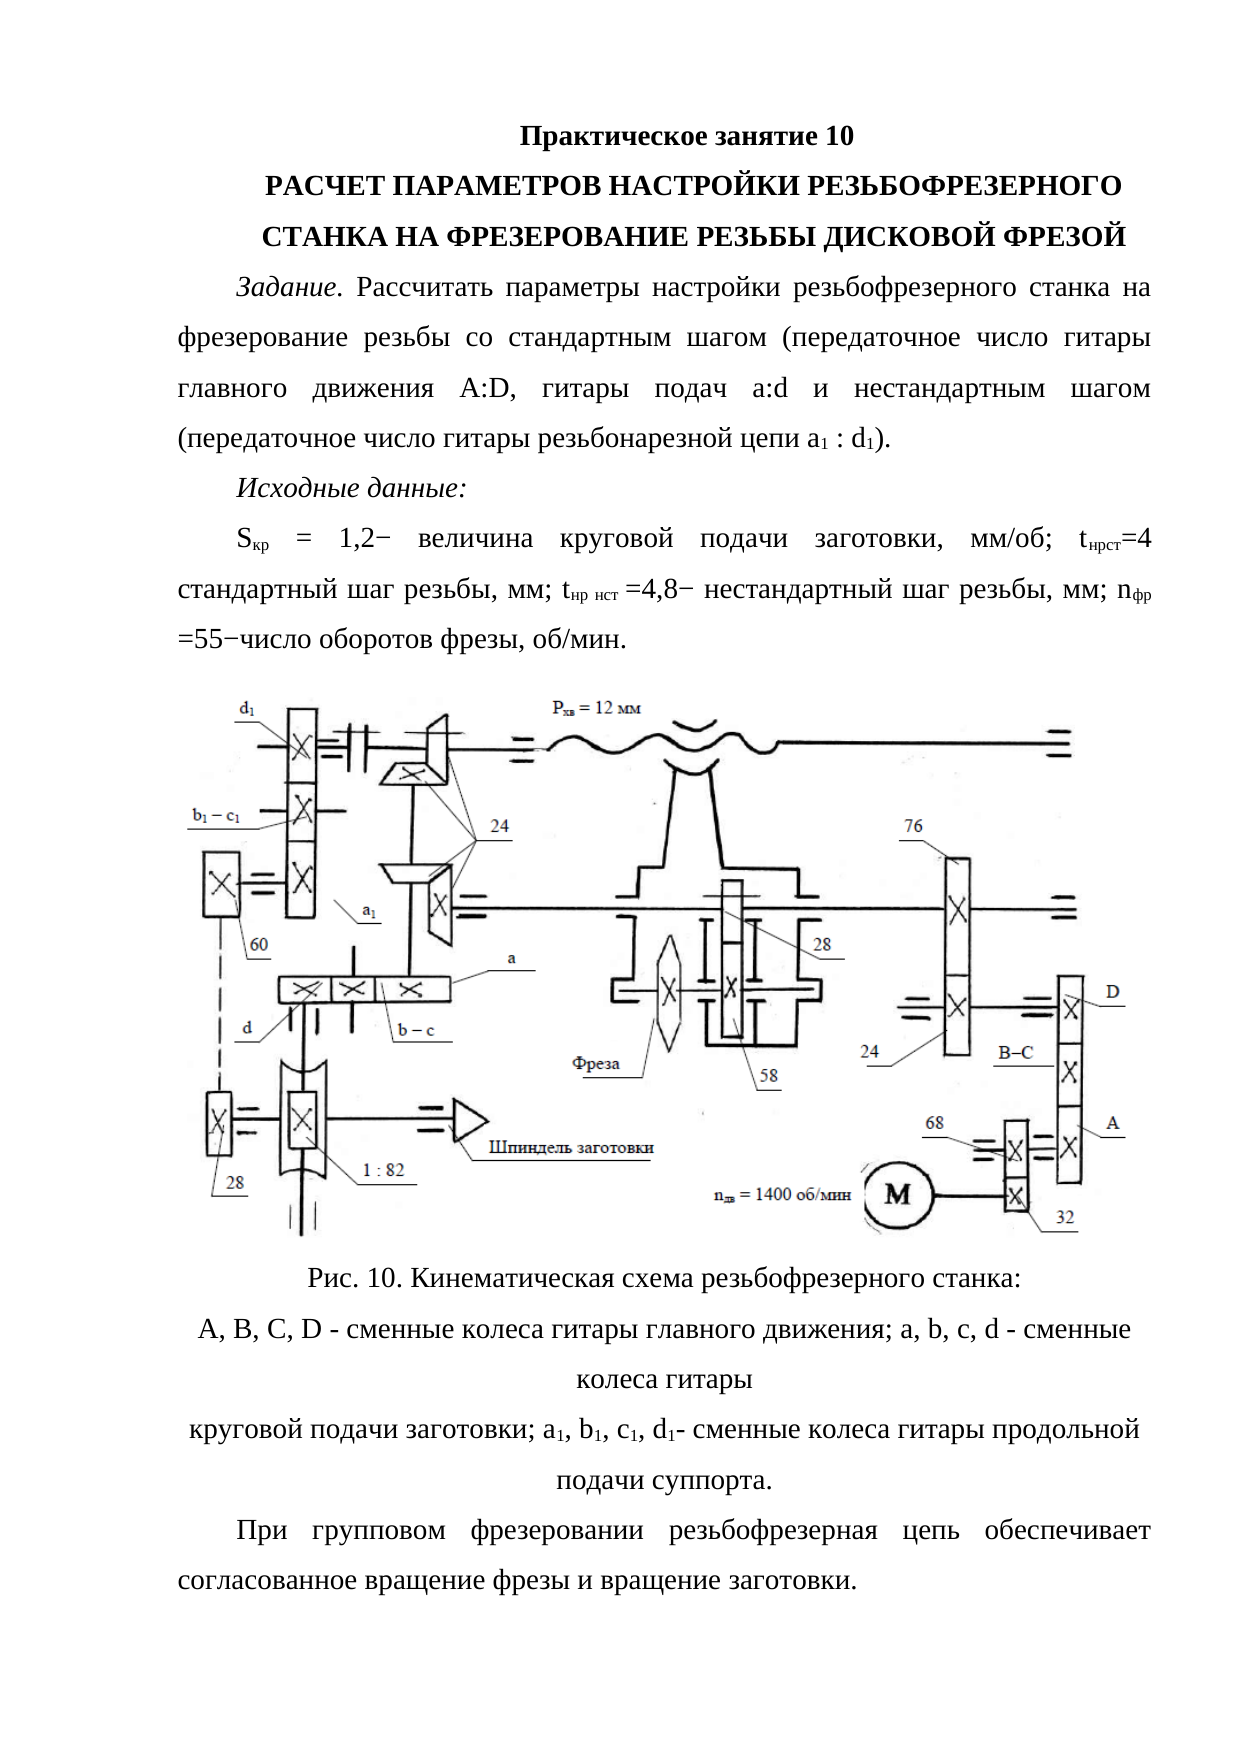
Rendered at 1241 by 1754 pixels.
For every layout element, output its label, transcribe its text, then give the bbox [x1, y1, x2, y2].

text Исходные данные: [177, 470, 1152, 504]
text При групповом фрезеровании резьбофрезерная цепь обеспечивает согласованное вращение фрезы и вращение заготовки. [177, 1512, 1152, 1596]
text Задание. Рассчитать параметры настройки резьбофрезерного станка на фрезерование резьбы со стандартным шагом (передаточное число гитары главного движения A:D, гитары подач a:d и нестандартным шагом (передаточное число гитары резьбонарезной цепи a1 : d1). [177, 269, 1152, 453]
text Рис. 10. Кинематическая схема резьбофрезерного станка: [177, 1261, 1152, 1294]
subtitle Практическое занятие 10 [222, 118, 1152, 152]
text круговой подачи заготовки; a1, b1, c1, d1- сменные колеса гитары продольной подачи суппорта. [177, 1412, 1152, 1495]
picture [177, 671, 1152, 1244]
text СТАНКА НА ФРЕЗЕРОВАНИЕ РЕЗЬБЫ ДИСКОВОЙ ФРЕЗОЙ [177, 219, 1152, 252]
text Sкр = 1,2− величина круговой подачи заготовки, мм/об; tнрст=4 стандартный шаг резьбы, мм; tнр нст =4,8− нестандартный шаг резьбы, мм; nфр =55−число оборотов фрезы, об/мин. [177, 521, 1152, 655]
text РАСЧЕТ ПАРАМЕТРОВ НАСТРОЙКИ РЕЗЬБОФРЕЗЕРНОГО [177, 168, 1152, 202]
text A, B, C, D - сменные колеса гитары главного движения; a, b, c, d - сменные колеса гитары [177, 1311, 1152, 1395]
